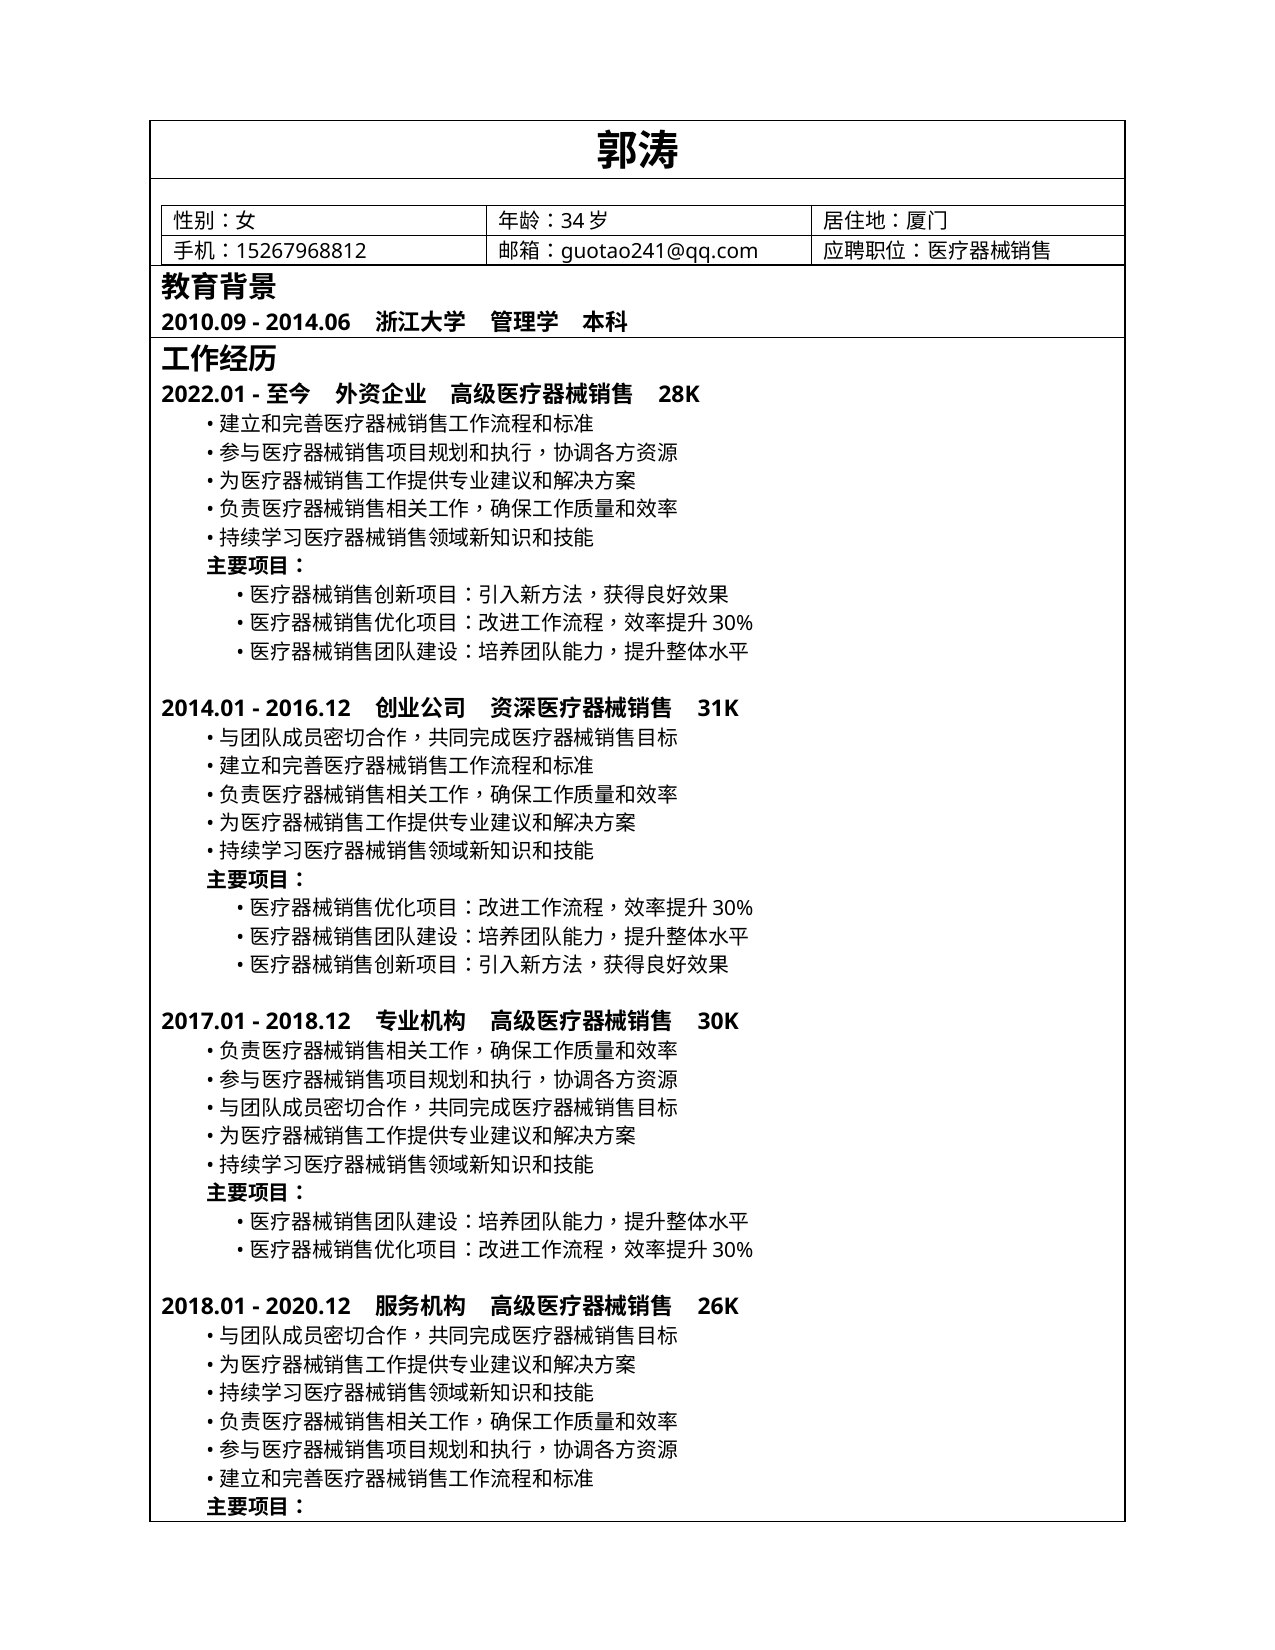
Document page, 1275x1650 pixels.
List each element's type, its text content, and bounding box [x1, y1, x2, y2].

table_cell [151, 179, 1124, 265]
table_header 郭涛 [151, 121, 1124, 178]
table_cell 教育背景 2010.09 - 2014.06 浙江大学 管理学 本科 [151, 266, 1124, 337]
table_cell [151, 338, 1124, 1521]
